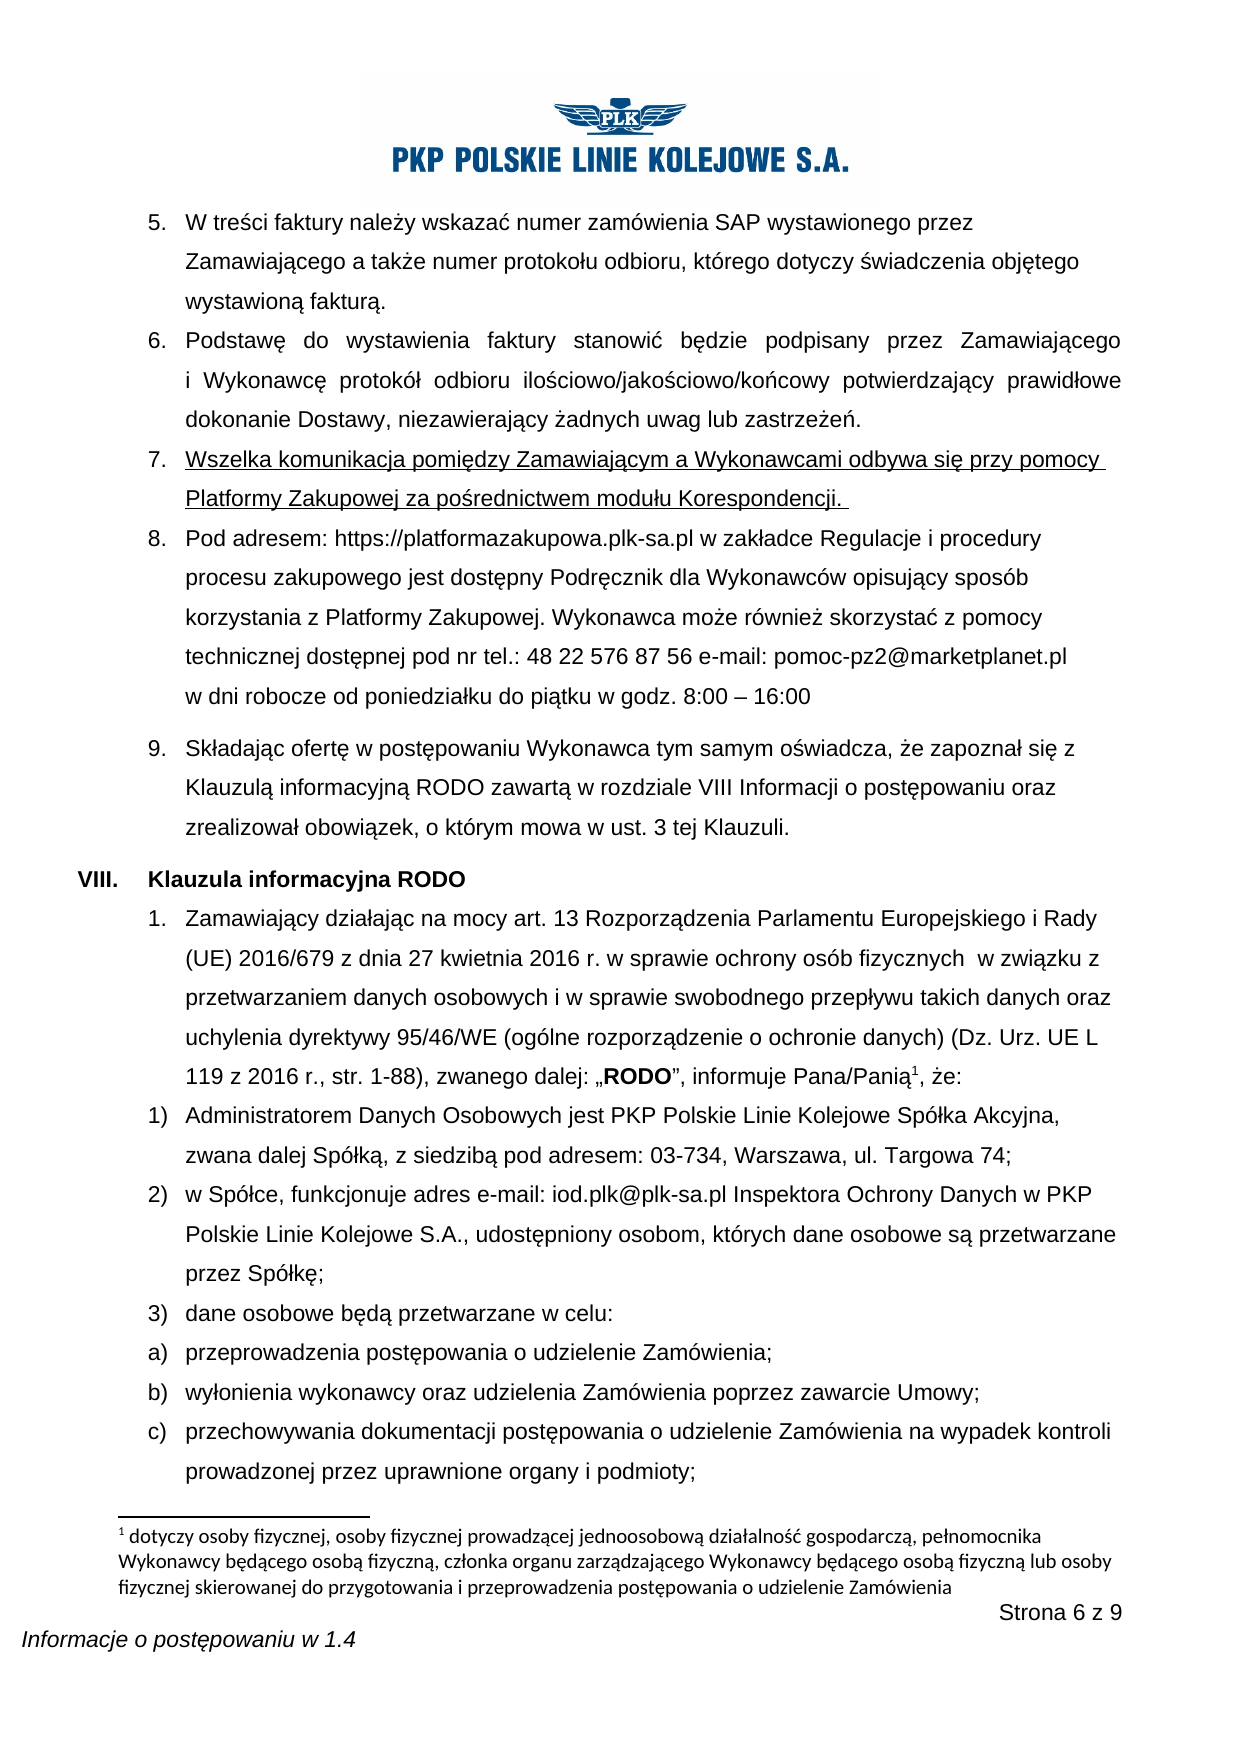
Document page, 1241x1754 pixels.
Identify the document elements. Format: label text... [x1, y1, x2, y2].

list W treści faktury należy wskazać numer zamówienia SAP wystawionego przez Zamawiającego a także numer protokołu odbioru, którego dotyczy świadczenia objętego wystawioną fakturą. [148, 209, 1122, 314]
list Zamawiający działając na mocy art. 13 Rozporządzenia Parlamentu Europejskiego i Rady (UE) 2016/679 z dnia 27 kwietnia 2016 r. w sprawie ochrony osób fizycznych w związku z przetwarzaniem danych osobowych i w sprawie swobodnego przepływu takich danych oraz uchylenia dyrektywy 95/46/WE (ogólne rozporządzenie o ochronie danych) (Dz. Urz. UE L 119 z 2016 r., str. 1-88), zwanego dalej: „RODO”, informuje Pana/Panią, że: [148, 905, 1122, 1089]
picture [357, 73, 883, 209]
list w Spółce, funkcjonuje adres e-mail: iod.plk@plk-sa.pl Inspektora Ochrony Danych w PKP Polskie Linie Kolejowe S.A., udostępniony osobom, których dane osobowe są przetwarzane przez Spółkę; [148, 1181, 1122, 1287]
list Podstawę do wystawienia faktury stanowić będzie podpisany przez Zamawiającego i Wykonawcę protokół odbioru ilościowo/jakościowo/końcowy potwierdzający prawidłowe dokonanie Dostawy, niezawierający żadnych uwag lub zastrzeżeń. [148, 327, 1122, 433]
list Pod adresem: https://platformazakupowa.plk-sa.pl w zakładce Regulacje i procedury procesu zakupowego jest dostępny Podręcznik dla Wykonawców opisujący sposób korzystania z Platformy Zakupowej. Wykonawca może również skorzystać z pomocy technicznej dostępnej pod nr tel.: 48 22 576 87 56 e-mail: pomoc-pz2@marketplanet.pl w dni robocze od poniedziałku do piątku w godz. 8:00 – 16:00 [148, 525, 1122, 709]
list Klauzula informacyjna RODO [118, 866, 1122, 892]
list Administratorem Danych Osobowych jest PKP Polskie Linie Kolejowe Spółka Akcyjna, zwana dalej Spółką, z siedzibą pod adresem: 03-734, Warszawa, ul. Targowa 74; [148, 1102, 1122, 1168]
list Składając ofertę w postępowaniu Wykonawca tym samym oświadcza, że zapoznał się z Klauzulą informacyjną RODO zawartą w rozdziale VIII Informacji o postępowaniu oraz zrealizował obowiązek, o którym mowa w ust. 3 tej Klauzuli. [148, 734, 1122, 840]
list przechowywania dokumentacji postępowania o udzielenie Zamówienia na wypadek kontroli prowadzonej przez uprawnione organy i podmioty; [148, 1418, 1122, 1484]
list wyłonienia wykonawcy oraz udzielenia Zamówienia poprzez zawarcie Umowy; [148, 1379, 1122, 1405]
list przeprowadzenia postępowania o udzielenie Zamówienia; [148, 1339, 1122, 1366]
list Wszelka komunikacja pomiędzy Zamawiającym a Wykonawcami odbywa się przy pomocy Platformy Zakupowej za pośrednictwem modułu Korespondencji. [148, 446, 1122, 512]
list dane osobowe będą przetwarzane w celu: [148, 1300, 1122, 1326]
